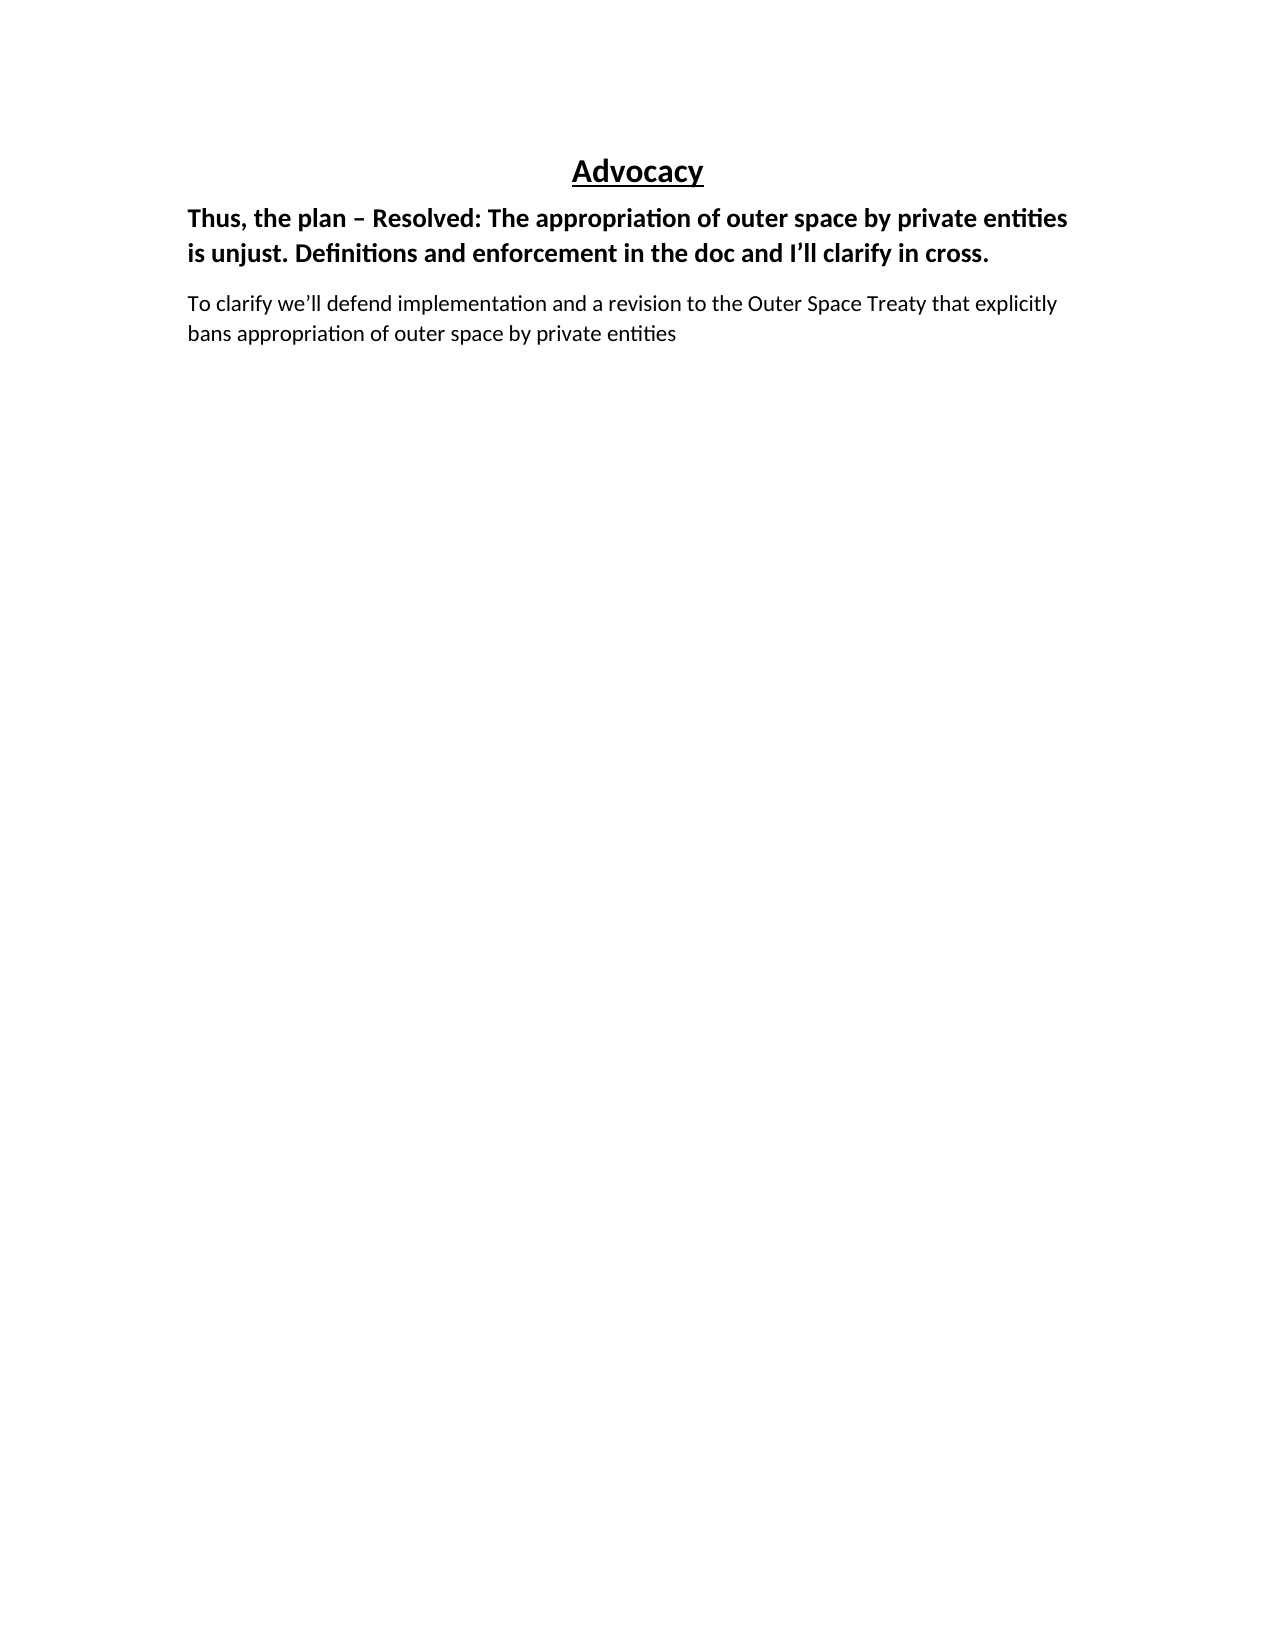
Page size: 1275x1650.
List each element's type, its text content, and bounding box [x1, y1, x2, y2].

subtitle Thus, the plan – Resolved: The appropriation of outer space by private entities is unjust. Definitions and enforcement in the doc and I’ll clarify in cross. [187, 201, 1087, 269]
text To clarify we’ll defend implementation and a revision to the Outer Space Treaty that explicitly bans appropriation of outer space by private entities [187, 289, 1087, 347]
subtitle Advocacy [187, 150, 1087, 191]
